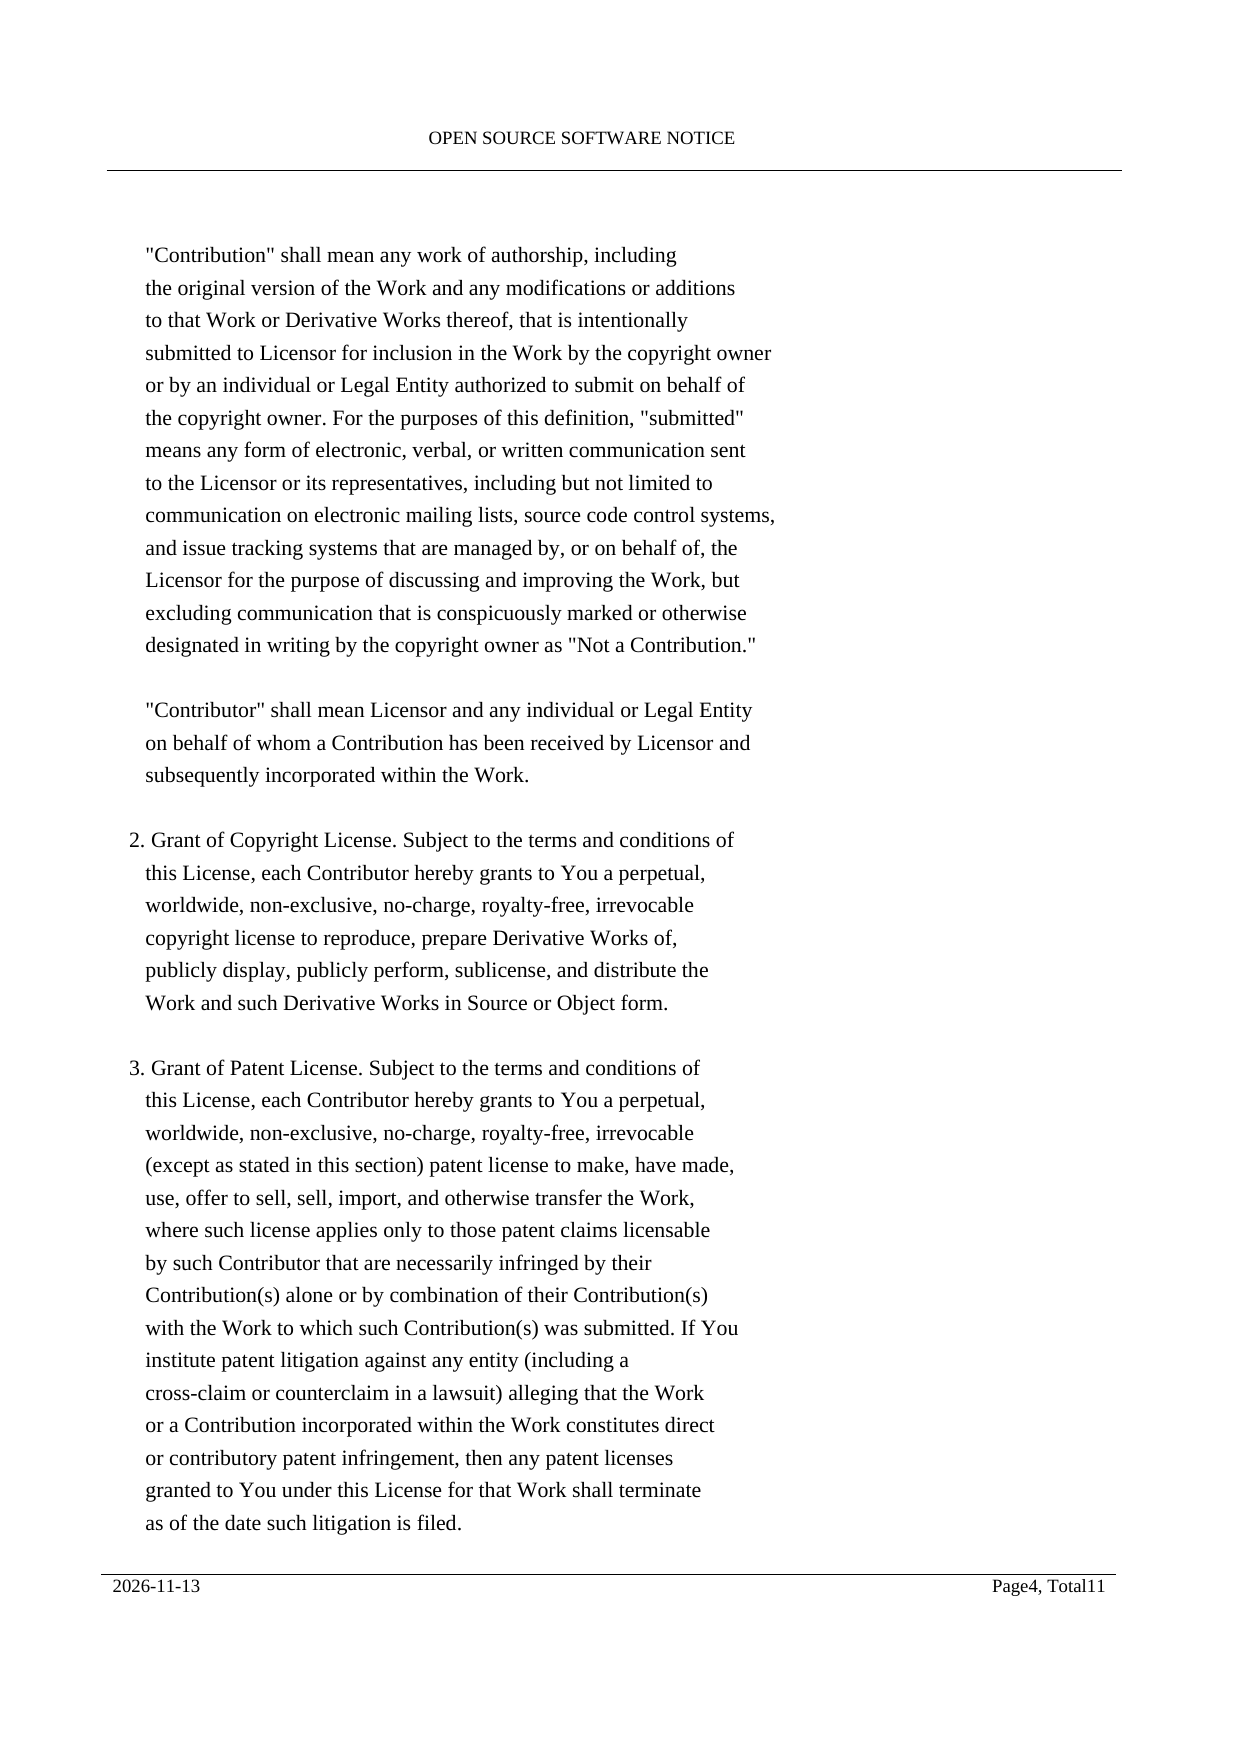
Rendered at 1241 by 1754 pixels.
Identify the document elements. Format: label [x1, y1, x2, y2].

text [112, 206, 1128, 1539]
